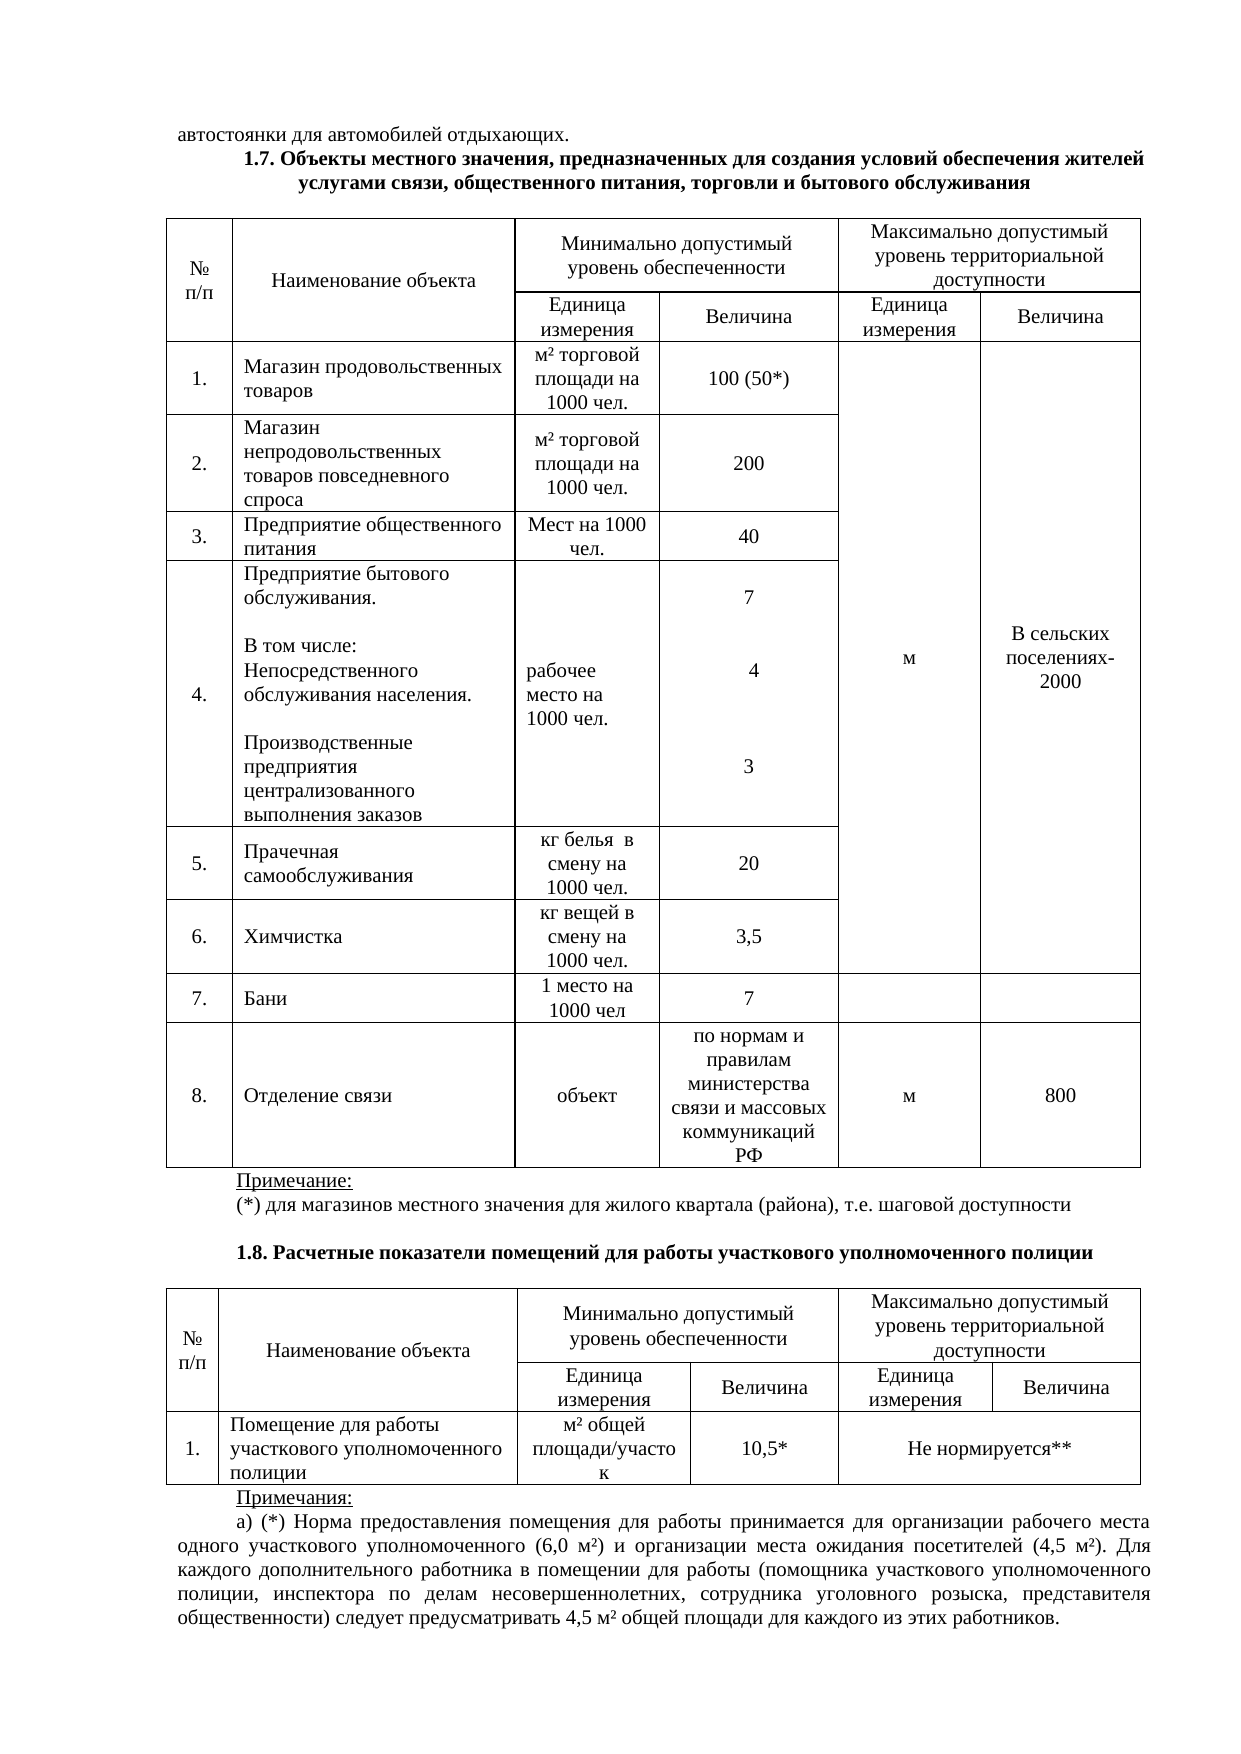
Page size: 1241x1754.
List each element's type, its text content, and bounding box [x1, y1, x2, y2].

table_header № п/п [167, 219, 232, 341]
table_cell Бани [233, 974, 514, 1022]
table_cell 40 [660, 512, 838, 560]
table_cell 1. [167, 342, 232, 414]
table_cell 7 4 3 [660, 561, 838, 826]
table_cell В сельских поселениях-2000 [981, 342, 1140, 972]
table_cell м² общей площади/участок [518, 1412, 690, 1484]
table_cell Величина [993, 1363, 1140, 1411]
table_cell 1 место на 1000 чел [516, 974, 659, 1022]
table_cell 4. [167, 561, 232, 826]
table_cell по нормам и правилам министерства связи и массовых коммуникаций РФ [660, 1023, 838, 1167]
table_cell 3,5 [660, 900, 838, 972]
table_cell [839, 974, 980, 1022]
text Примечания: [177, 1485, 1152, 1509]
table_cell кг белья в смену на 1000 чел. [516, 827, 659, 899]
table_cell 2. [167, 415, 232, 511]
table_cell Предприятие бытового обслуживания. В том числе: Непосредственного обслуживания населения. Производственные предприятия централизованного выполнения заказов [233, 561, 514, 826]
table_cell Отделение связи [233, 1023, 514, 1167]
table_cell Предприятие общественного питания [233, 512, 514, 560]
table_cell Помещение для работы участкового уполномоченного полиции [219, 1412, 517, 1484]
table_cell Мест на 1000 чел. [516, 512, 659, 560]
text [177, 122, 1152, 146]
table_cell Прачечная самообслуживания [233, 827, 514, 899]
table_cell Единица измерения [518, 1363, 690, 1411]
table_header Минимально допустимый уровень обеспеченности [516, 219, 838, 291]
text Примечание: [177, 1168, 1152, 1192]
table_cell рабочее место на 1000 чел. [516, 561, 659, 826]
table_cell 8. [167, 1023, 232, 1167]
table_cell Магазин продовольственных товаров [233, 342, 514, 414]
table_cell Единица измерения [516, 293, 659, 341]
table_cell кг вещей в смену на 1000 чел. [516, 900, 659, 972]
text 1.8. Расчетные показатели помещений для работы участкового уполномоченного полиции [177, 1240, 1152, 1264]
table_cell Не нормируется** [839, 1412, 1140, 1484]
table_cell 5. [167, 827, 232, 899]
table_cell Величина [981, 293, 1140, 341]
table_cell 100 (50*) [660, 342, 838, 414]
table_cell 800 [981, 1023, 1140, 1167]
table_cell м² торговой площади на 1000 чел. [516, 342, 659, 414]
table_cell 20 [660, 827, 838, 899]
table_cell м² торговой площади на 1000 чел. [516, 415, 659, 511]
table_cell м [839, 342, 980, 972]
table_header Максимально допустимый уровень территориальной доступности [839, 1289, 1140, 1362]
table_header Наименование объекта [219, 1289, 517, 1411]
text 1.7. Объекты местного значения, предназначенных для создания условий обеспечения жителей услугами связи, общественного питания, торговли и бытового обслуживания [177, 146, 1152, 194]
table_cell Величина [691, 1363, 838, 1411]
table_cell 7 [660, 974, 838, 1022]
table_cell Единица измерения [839, 1363, 992, 1411]
table_cell Химчистка [233, 900, 514, 972]
table_cell Магазин непродовольственных товаров повседневного спроса [233, 415, 514, 511]
table_cell 3. [167, 512, 232, 560]
table_header Максимально допустимый уровень территориальной доступности [839, 219, 1140, 291]
table_cell 6. [167, 900, 232, 972]
table_cell м [839, 1023, 980, 1167]
text а) (*) Норма предоставления помещения для работы принимается для организации рабочего места одного участкового уполномоченного (6,0 м²) и организации места ожидания посетителей (4,5 м²). Для каждого дополнительного работника в помещении для работы (помощника участкового уполномоченного полиции, инспектора по делам несовершеннолетних, сотрудника уголовного розыска, представителя общественности) следует предусматривать 4,5 м² общей площади для каждого из этих работников. [177, 1509, 1152, 1629]
table_cell 1. [167, 1412, 218, 1484]
table_header Наименование объекта [233, 219, 514, 341]
table_cell объект [516, 1023, 659, 1167]
table_header № п/п [167, 1289, 218, 1411]
table_cell 10,5* [691, 1412, 838, 1484]
text (*) для магазинов местного значения для жилого квартала (района), т.е. шаговой доступности [177, 1192, 1152, 1216]
table_cell Величина [660, 293, 838, 341]
table_cell [981, 974, 1140, 1022]
table_header Минимально допустимый уровень обеспеченности [518, 1289, 838, 1362]
table_cell 200 [660, 415, 838, 511]
table_cell 7. [167, 974, 232, 1022]
table_cell Единица измерения [839, 293, 980, 341]
